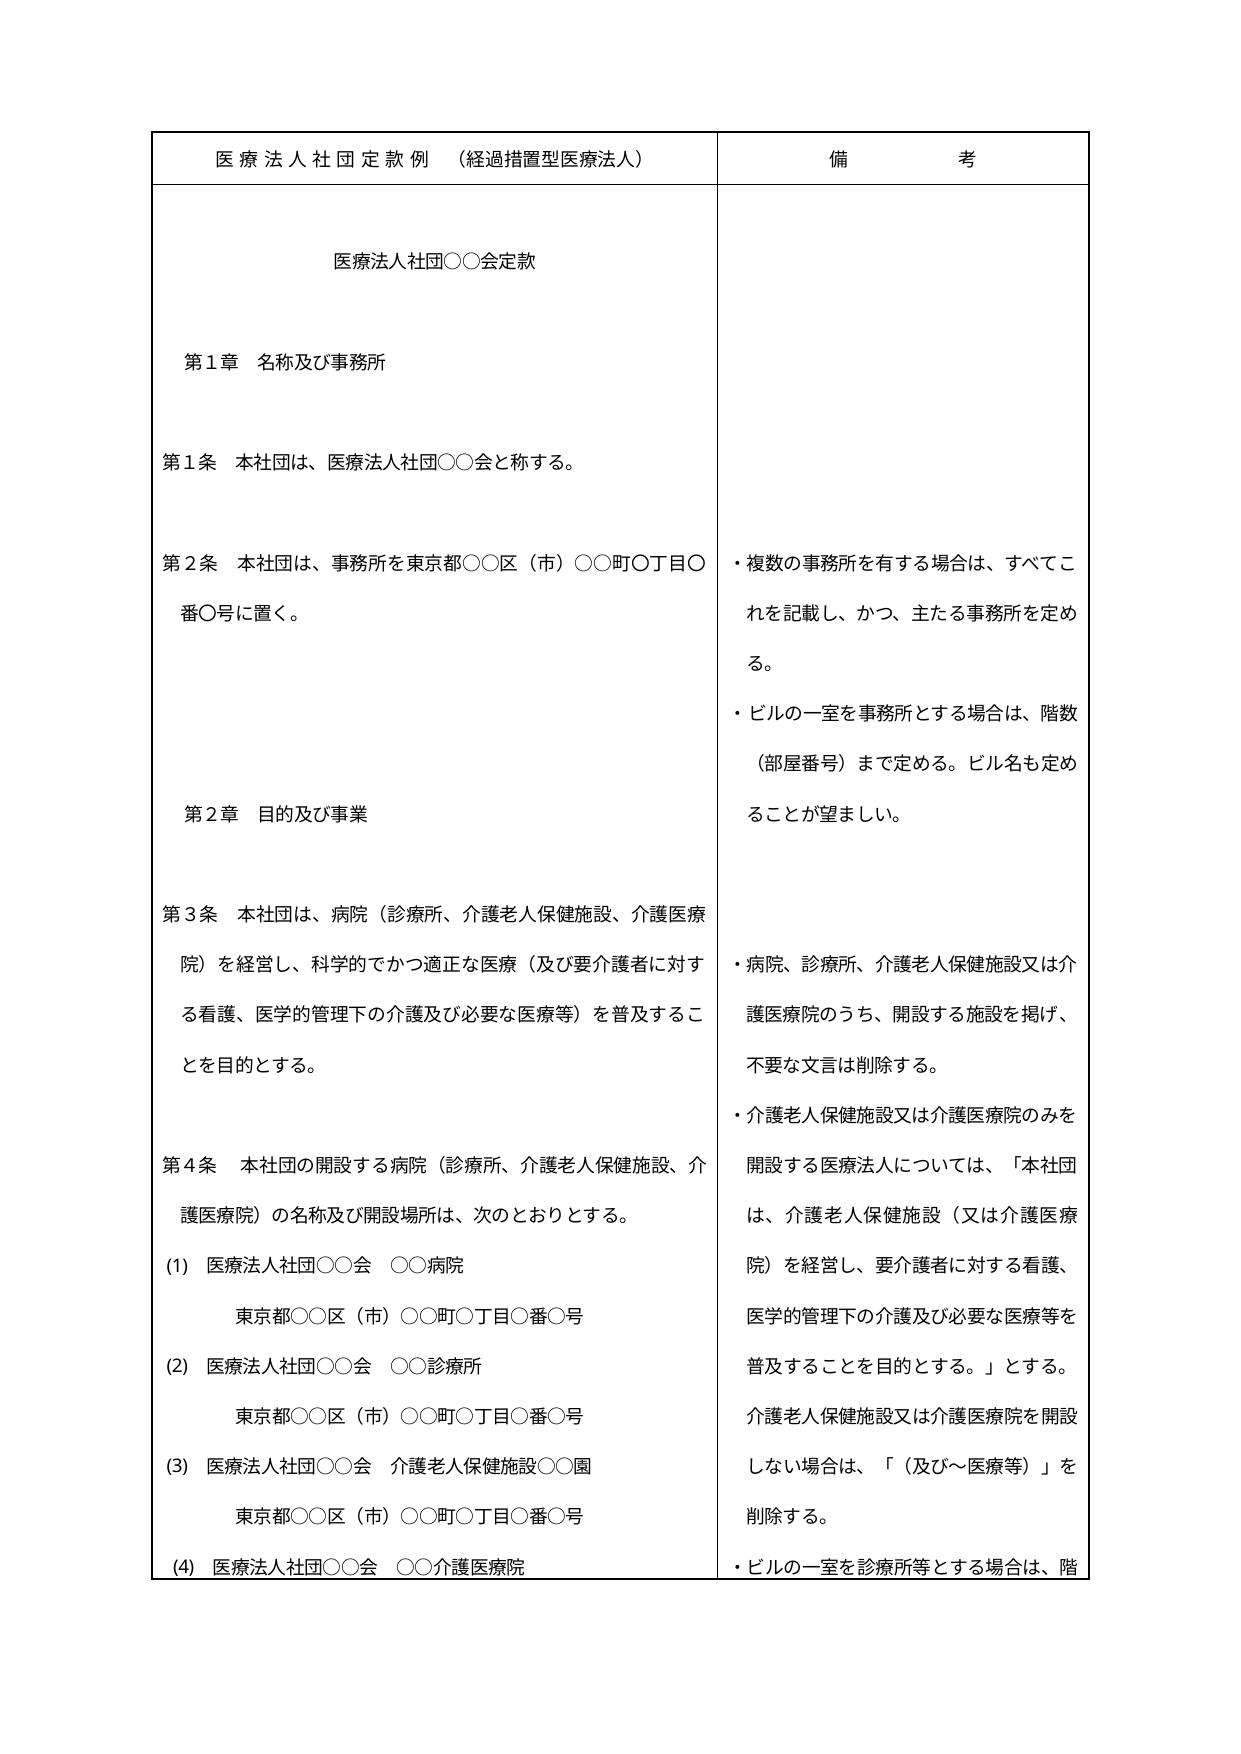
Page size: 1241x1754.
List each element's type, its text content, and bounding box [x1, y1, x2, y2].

table_cell 医療法人社団○○会定款 第１章 名称及び事務所 第１条 本社団は、医療法人社団○○会と称する。 第２条 本社団は、事務所を東京都○○区（市）○○町〇丁目〇番〇号に置く。 第２章 目的及び事業 第３条 本社団は、病院（診療所、介護老人保健施設、介護医療院）を経営し、科学的でかつ適正な医療（及び要介護者に対する看護、医学的管理下の介護及び必要な医療等）を普及することを目的とする。 第４条 本社団の開設する病院（診療所、介護老人保健施設、介護医療院）の名称及び開設場所は、次のとおりとする。 (1) 医療法人社団○○会 ○○病院 東京都○○区（市）○○町○丁目○番○号 (2) 医療法人社団○○会 ○○診療所 東京都○○区（市）○○町○丁目○番○号 (3) 医療法人社団○○会 介護老人保健施設○○園 東京都○○区（市）○○町○丁目○番○号 (4) 医療法人社団○○会 ○○介護医療院 東京都○○区（市）○○町○丁目○番○号 ２ 本社団が○○区（市）から指定管理者として指定を受けて管理する病院（診療所、介護老人保健施設、介護医療院）の名称及び開設場所は、次のとおりとする。 (1) ○○病院 東京都○○区（市）○○町○丁目○番○号 (2) ○○診療所 東京都○○区（市）○○町○丁目○番○号 (3) 介護老人保健施設○○園 東京都○○区（市）○○町○丁目○番○号 (4) ○○介護医療院 東京都○○区（市）○○町○丁目○番○号 第５条 本社団は、前条に掲げる病院（診療所、介護老人保健施設、介護医療院）を経営するほか、次の業務を行う。 医療法人社団○○会 ○○訪問看護ステーション 東京都○○区（市）○○町○丁目○番○号 第３章 資産及び会計 [153, 185, 717, 1578]
table_cell ・複数の事務所を有する場合は、すべてこれを記載し、かつ、主たる事務所を定める。 ビルの一室を事務所とする場合は、階数 （部屋番号）まで定める。ビル名も定めることが望ましい。 ・病院、診療所、介護老人保健施設又は介護医療院のうち、開設する施設を掲げ、不要な文言は削除する。 ・介護老人保健施設又は介護医療院のみを開設する医療法人については、「本社団は、介護老人保健施設（又は介護医療院）を経営し、要介護者に対する看護、医学的管理下の介護及び必要な医療等を普及することを目的とする。」とする。介護老人保健施設又は介護医療院を開設しない場合は、「（及び～医療等）」を削除する。 ・ビルの一室を診療所等とする場合は、階数 （部屋番号）まで定める。ビル名も定めることが望ましい。 ・地方自治法（昭和22 年法律第67 号）に基づいて行う指定管理者として管理する病院（診療所、介護老人保健施設、介護医療院）の名称及び開設場所を掲げる。行わない場合には、掲げる必要はない。 ・病院、診療所、介護老人保健施設又は介護医療院のうち、開設する施設を掲げ、不要な文言は削除する。 ・医療法（昭和23 年法律第205 号。以下「法」という。）第42 条各号の規定に基づいて行う附帯業務を掲げる。行わない場合には、掲げる必要はない。 [718, 185, 1088, 1578]
table_header 備 考 [718, 133, 1088, 184]
table_header 医療法人社団定款例 （経過措置型医療法人） [153, 133, 717, 184]
